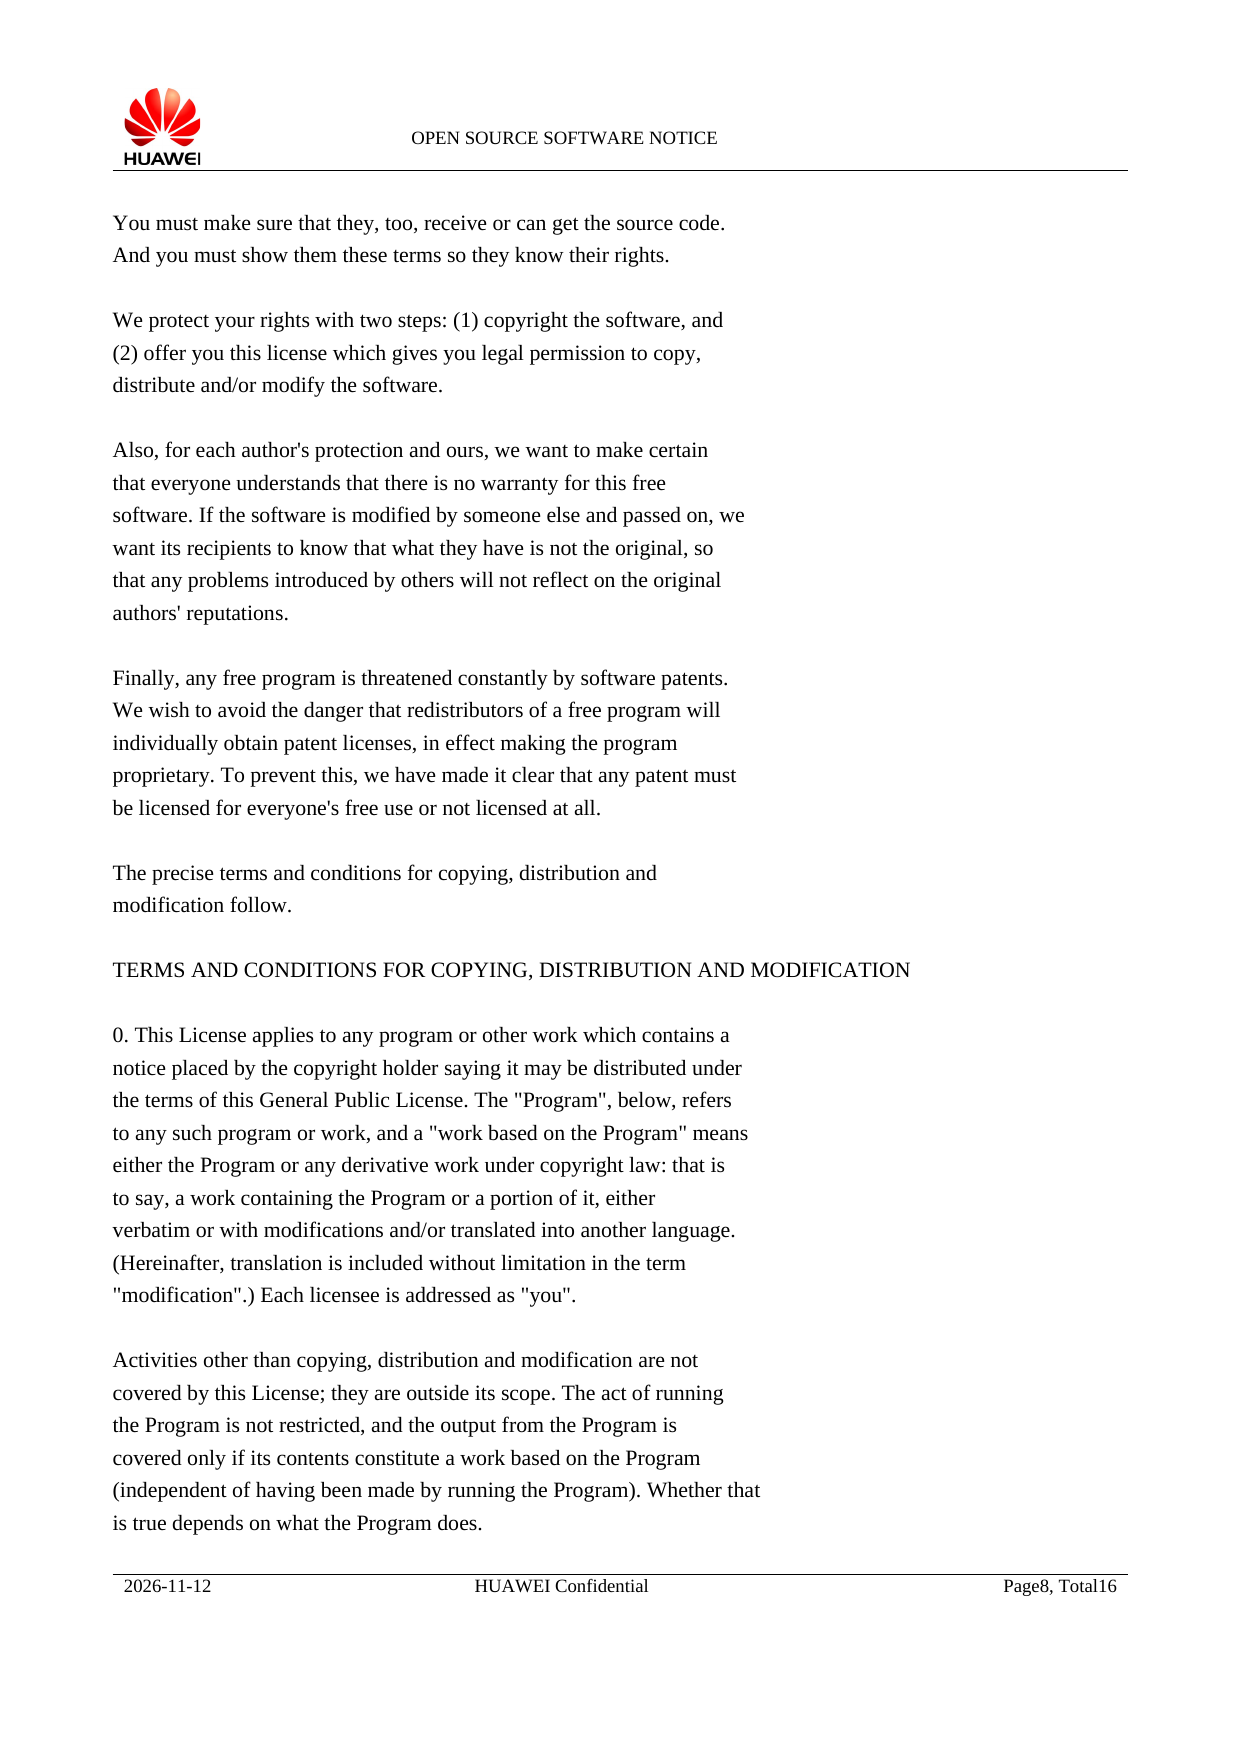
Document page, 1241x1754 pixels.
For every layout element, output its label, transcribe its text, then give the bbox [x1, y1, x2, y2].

picture [124, 88, 201, 165]
